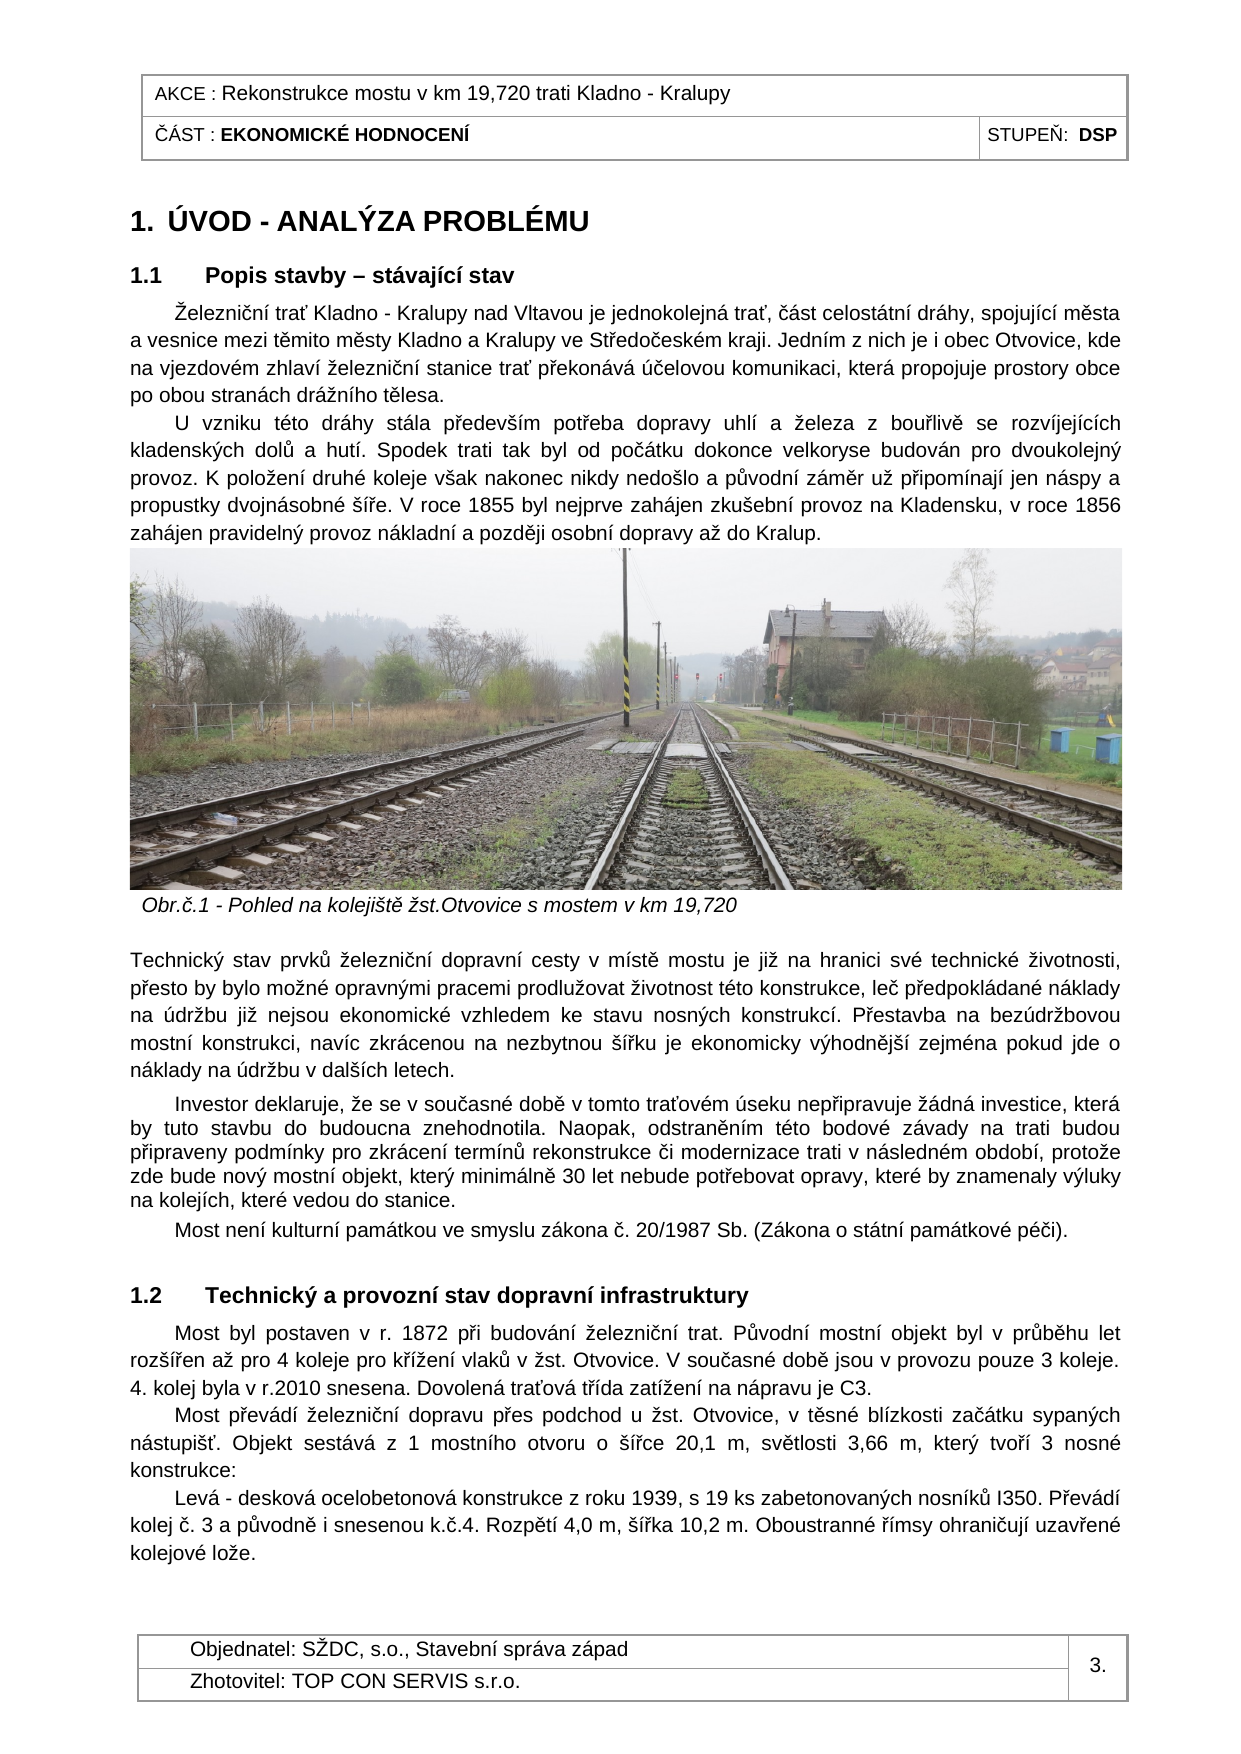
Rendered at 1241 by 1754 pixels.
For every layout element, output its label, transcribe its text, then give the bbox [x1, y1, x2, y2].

subtitle ÚVOD - ANALÝZA PROBLÉMU [130, 204, 1122, 238]
text Most byl postaven v r. 1872 při budování železniční trat. Původní mostní objekt byl v průběhu let rozšířen až pro 4 koleje pro křížení vlaků v žst. Otvovice. V současné době jsou v provozu pouze 3 koleje. 4. kolej byla v r.2010 snesena. Dovolená traťová třída zatížení na nápravu je C3. [130, 1321, 1122, 1400]
picture [129, 548, 1123, 890]
text Most převádí železniční dopravu přes podchod u žst. Otvovice, v těsné blízkosti začátku sypaných nástupišť. Objekt sestává z 1 mostního otvoru o šířce 20,1 m, světlosti 3,66 m, který tvoří 3 nosné konstrukce: [130, 1403, 1122, 1482]
text U vzniku této dráhy stála především potřeba dopravy uhlí a železa z bouřlivě se rozvíjejících kladenských dolů a hutí. Spodek trati tak byl od počátku dokonce velkoryse budován pro dvoukolejný provoz. K položení druhé koleje však nakonec nikdy nedošlo a původní záměr už připomínají jen náspy a propustky dvojnásobné šíře. V roce 1855 byl nejprve zahájen zkušební provoz na Kladensku, v roce 1856 zahájen pravidelný provoz nákladní a později osobní dopravy až do Kralup. [130, 411, 1122, 544]
subtitle Technický a provozní stav dopravní infrastruktury [130, 1282, 1122, 1308]
text Investor deklaruje, že se v současné době v tomto traťovém úseku nepřipravuje žádná investice, která by tuto stavbu do budoucna znehodnotila. Naopak, odstraněním této bodové závady na trati budou připraveny podmínky pro zkrácení termínů rekonstrukce či modernizace trati v následném období, protože zde bude nový mostní objekt, který minimálně 30 let nebude potřebovat opravy, které by znamenaly výluky na kolejích, které vedou do stanice. [130, 1092, 1122, 1212]
text Železniční trať Kladno - Kralupy nad Vltavou je jednokolejná trať, část celostátní dráhy, spojující města a vesnice mezi těmito městy Kladno a Kralupy ve Středočeském kraji. Jedním z nich je i obec Otvovice, kde na vjezdovém zhlaví železniční stanice trať překonává účelovou komunikaci, která propojuje prostory obce po obou stranách drážního tělesa. [130, 301, 1122, 407]
text Technický stav prvků železniční dopravní cesty v místě mostu je již na hranici své technické životnosti, přesto by bylo možné opravnými pracemi prodlužovat životnost této konstrukce, leč předpokládané náklady na údržbu již nejsou ekonomické vzhledem ke stavu nosných konstrukcí. Přestavba na bezúdržbovou mostní konstrukci, navíc zkrácenou na nezbytnou šířku je ekonomicky výhodnější zejména pokud jde o náklady na údržbu v dalších letech. [130, 948, 1122, 1082]
text Obr.č.1 - Pohled na kolejiště žst.Otvovice s mostem v km 19,720 [130, 893, 1122, 917]
text Most není kulturní památkou ve smyslu zákona č. 20/1987 Sb. (Zákona o státní památkové péči). [130, 1218, 1122, 1242]
text Levá - desková ocelobetonová konstrukce z roku 1939, s 19 ks zabetonovaných nosníků I350. Převádí kolej č. 3 a původně i snesenou k.č.4. Rozpětí 4,0 m, šířka 10,2 m. Oboustranné římsy ohraničují uzavřené kolejové lože. [130, 1486, 1122, 1565]
subtitle Popis stavby – stávající stav [130, 262, 1122, 288]
